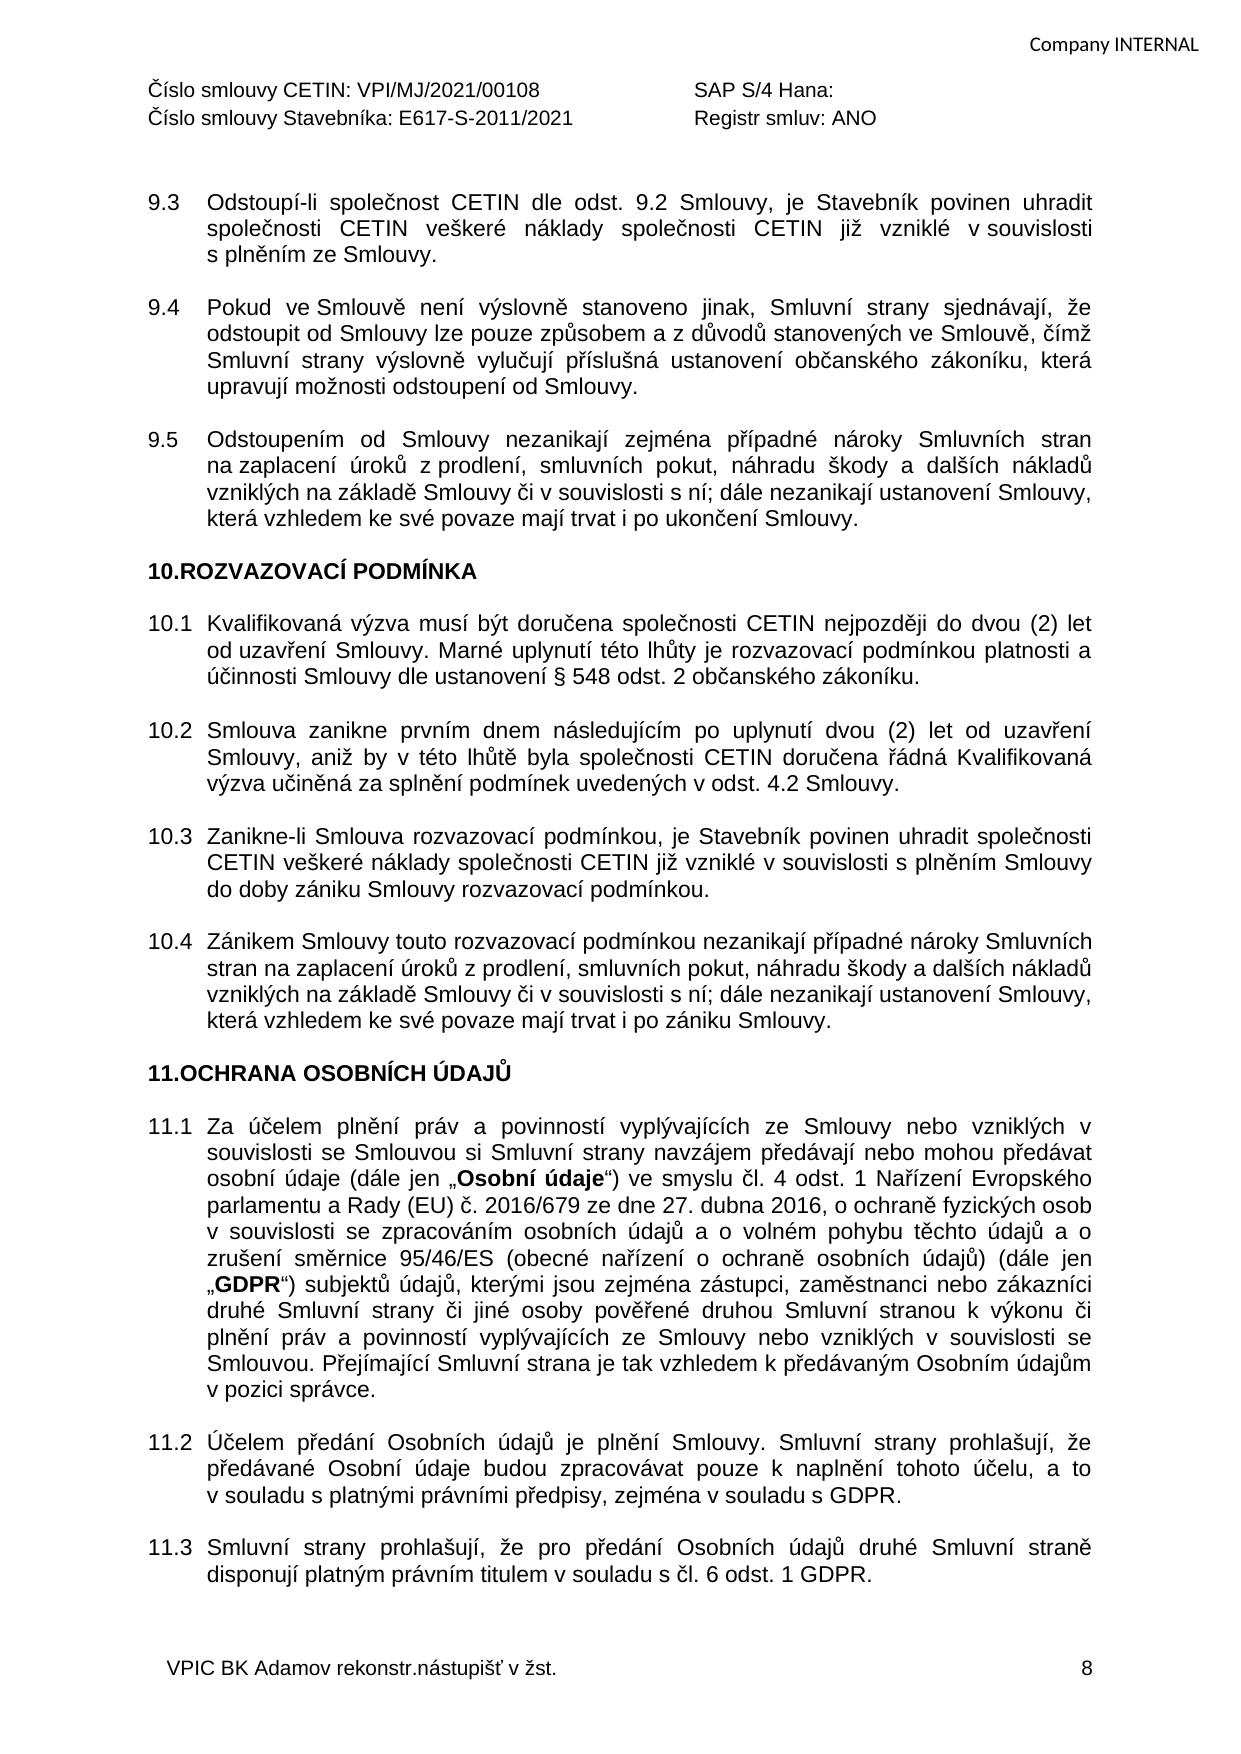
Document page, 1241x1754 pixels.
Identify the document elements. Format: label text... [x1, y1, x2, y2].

list Zanikne-li Smlouva rozvazovací podmínkou, je Stavebník povinen uhradit společnosti CETIN veškeré náklady společnosti CETIN již vzniklé v souvislosti s plněním Smlouvy do doby zániku Smlouvy rozvazovací podmínkou. [148, 823, 1093, 902]
list Pokud ve Smlouvě není výslovně stanoveno jinak, Smluvní strany sjednávají, že odstoupit od Smlouvy lze pouze způsobem a z důvodů stanovených ve Smlouvě, čímž Smluvní strany výslovně vylučují příslušná ustanovení občanského zákoníku, která upravují možnosti odstoupení od Smlouvy. [148, 294, 1093, 399]
list Odstoupí-li společnost CETIN dle odst. 9.2 Smlouvy, je Stavebník povinen uhradit společnosti CETIN veškeré náklady společnosti CETIN již vzniklé v souvislosti s plněním ze Smlouvy. [148, 189, 1093, 268]
list OCHRANA OSOBNÍCH ÚDAJŮ [148, 1060, 1093, 1086]
list ROZVAZOVACÍ PODMÍNKA [148, 558, 1093, 584]
list Smluvní strany prohlašují, že pro předání Osobních údajů druhé Smluvní straně disponují platným právním titulem v souladu s čl. 6 odst. 1 GDPR. [148, 1534, 1093, 1587]
list Kvalifikovaná výzva musí být doručena společnosti CETIN nejpozději do dvou (2) let od uzavření Smlouvy. Marné uplynutí této lhůty je rozvazovací podmínkou platnosti a účinnosti Smlouvy dle ustanovení § 548 odst. 2 občanského zákoníku. [148, 610, 1093, 689]
list Za účelem plnění práv a povinností vyplývajících ze Smlouvy nebo vzniklých v souvislosti se Smlouvou si Smluvní strany navzájem předávají nebo mohou předávat osobní údaje (dále jen „Osobní údaje“) ve smyslu čl. 4 odst. 1 Nařízení Evropského parlamentu a Rady (EU) č. 2016/679 ze dne 27. dubna 2016, o ochraně fyzických osob v souvislosti se zpracováním osobních údajů a o volném pohybu těchto údajů a o zrušení směrnice 95/46/ES (obecné nařízení o ochraně osobních údajů) (dále jen „GDPR“) subjektů údajů, kterými jsou zejména zástupci, zaměstnanci nebo zákazníci druhé Smluvní strany či jiné osoby pověřené druhou Smluvní stranou k výkonu či plnění práv a povinností vyplývajících ze Smlouvy nebo vzniklých v souvislosti se Smlouvou. Přejímající Smluvní strana je tak vzhledem k předávaným Osobním údajům v pozici správce. [148, 1113, 1093, 1403]
list Odstoupením od Smlouvy nezanikají zejména případné nároky Smluvních stran na zaplacení úroků z prodlení, smluvních pokut, náhradu škody a dalších nákladů vzniklých na základě Smlouvy či v souvislosti s ní; dále nezanikají ustanovení Smlouvy, která vzhledem ke své povaze mají trvat i po ukončení Smlouvy. [148, 426, 1093, 531]
list Smlouva zanikne prvním dnem následujícím po uplynutí dvou (2) let od uzavření Smlouvy, aniž by v této lhůtě byla společnosti CETIN doručena řádná Kvalifikovaná výzva učiněná za splnění podmínek uvedených v odst. 4.2 Smlouvy. [148, 717, 1093, 796]
list Zánikem Smlouvy touto rozvazovací podmínkou nezanikají případné nároky Smluvních stran na zaplacení úroků z prodlení, smluvních pokut, náhradu škody a dalších nákladů vzniklých na základě Smlouvy či v souvislosti s ní; dále nezanikají ustanovení Smlouvy, která vzhledem ke své povaze mají trvat i po zániku Smlouvy. [148, 928, 1093, 1034]
list Účelem předání Osobních údajů je plnění Smlouvy. Smluvní strany prohlašují, že předávané Osobní údaje budou zpracovávat pouze k naplnění tohoto účelu, a to v souladu s platnými právními předpisy, zejména v souladu s GDPR. [148, 1429, 1093, 1508]
